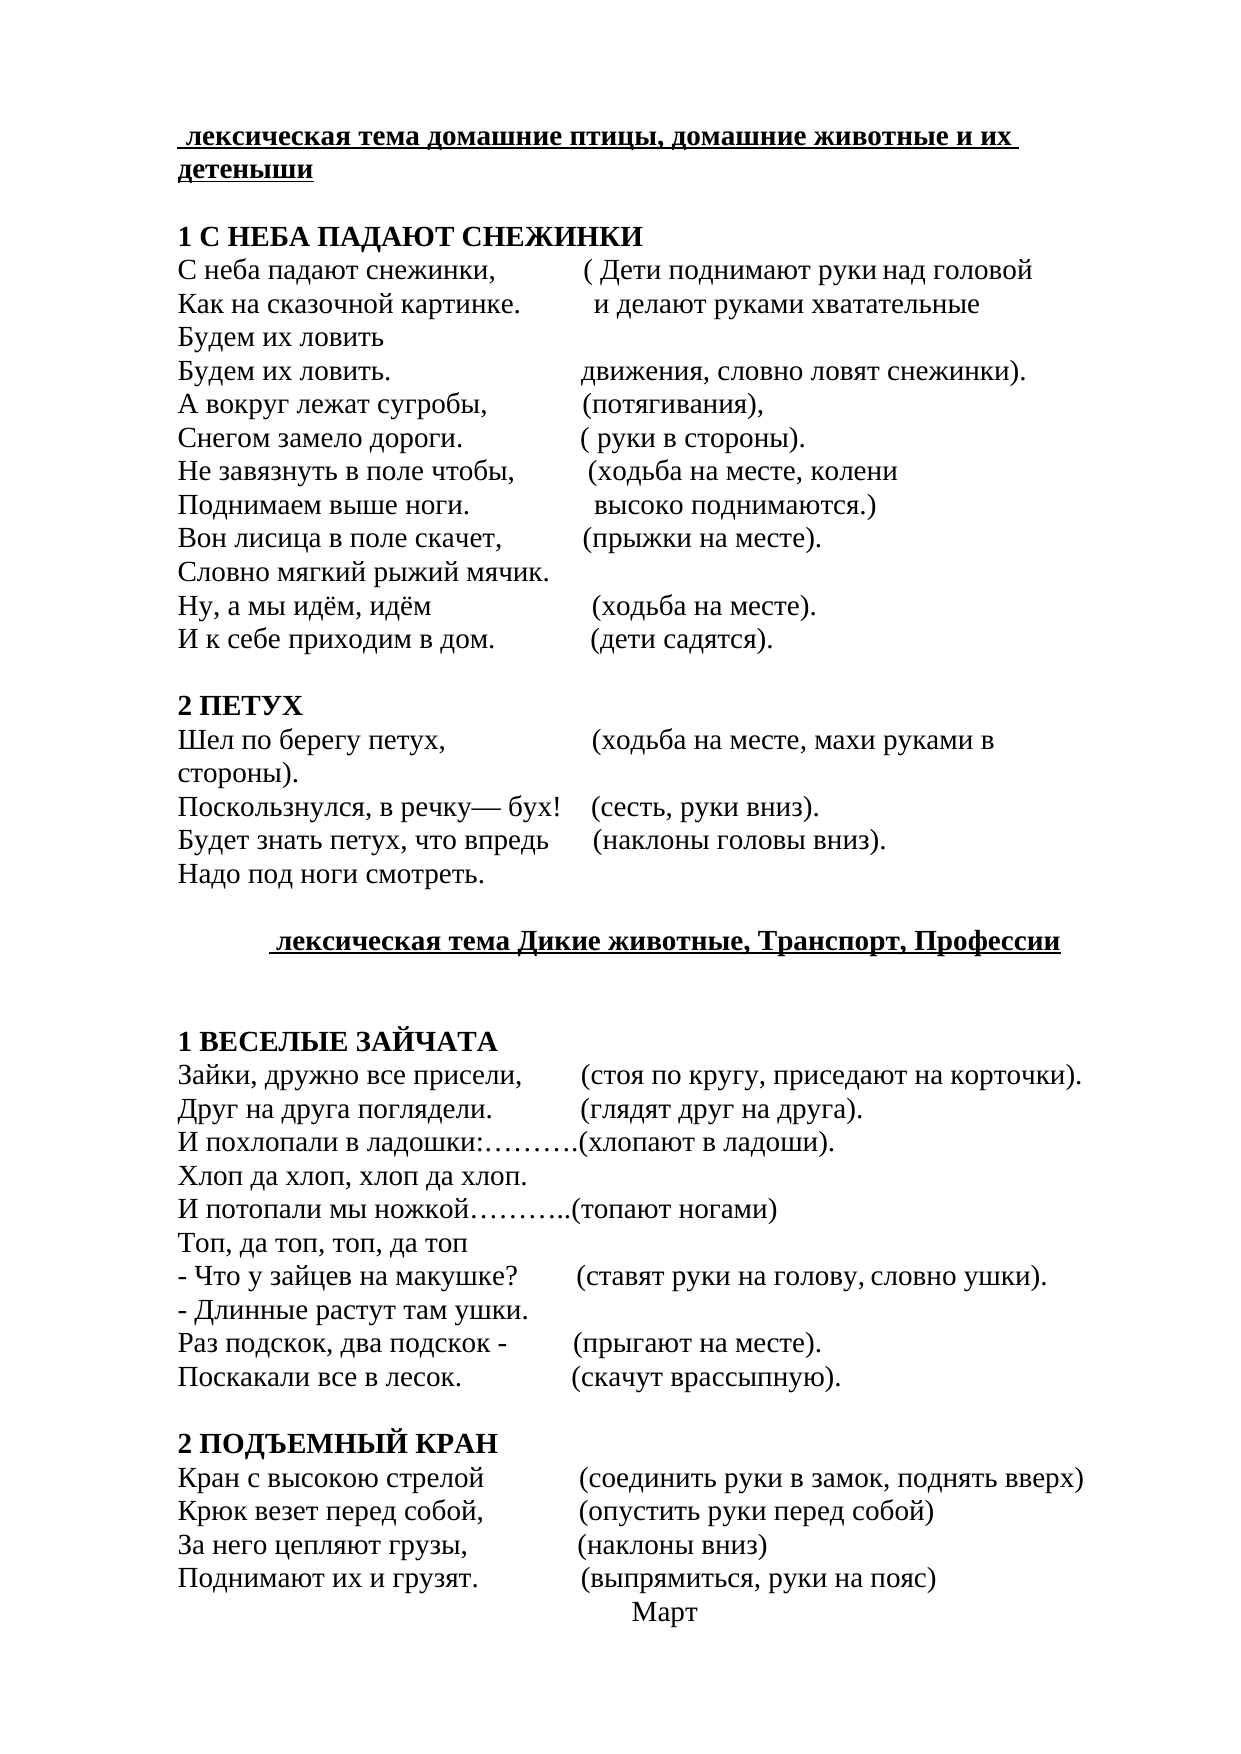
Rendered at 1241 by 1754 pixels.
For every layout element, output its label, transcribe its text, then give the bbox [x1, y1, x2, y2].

text Зайки, дружно все присели, (стоя по кругу, приседают на корточки). [177, 1057, 1152, 1091]
text Ну, а мы идём, идём (ходьба на месте). [177, 588, 1152, 621]
text Кран с высокою стрелой (соединить руки в замок, поднять вверх) [177, 1460, 1152, 1493]
text Снегом замело дороги. ( руки в стороны). [177, 420, 1152, 453]
text 2 ПОДЪЕМНЫЙ КРАН [177, 1426, 1152, 1460]
text Крюк везет перед собой, (опустить руки перед собой) [177, 1493, 1152, 1527]
text Вон лисица в поле скачет, (прыжки на месте). [177, 521, 1152, 554]
text Друг на друга поглядели. (глядят друг на друга). [177, 1091, 1152, 1124]
text Поднимают их и грузят. (выпрямиться, руки на пояс) [177, 1560, 1152, 1594]
text лексическая тема домашние птицы, домашние животные и их детеныши [177, 118, 1152, 185]
text За него цепляют грузы, (наклоны вниз) [177, 1527, 1152, 1560]
text 1 ВЕСЕЛЫЕ ЗАЙЧАТА [177, 1024, 1152, 1057]
text Топ, да топ, топ, да топ [177, 1225, 1152, 1258]
text Март [177, 1594, 1152, 1627]
text лексическая тема Дикие животные, Транспорт, Профессии [177, 923, 1152, 957]
text - Что у зайцев на макушке? (ставят руки на голову, словно ушки). [177, 1258, 1152, 1292]
text Словно мягкий рыжий мячик. [177, 554, 1152, 588]
text Шел по берегу петух, (ходьба на месте, махи руками в [177, 722, 1152, 755]
text Хлоп да хлоп, хлоп да хлоп. [177, 1158, 1152, 1191]
text Поскакали все в лесок. (скачут врассыпную). [177, 1359, 1152, 1393]
text Как на сказочной картинке. и делают руками хватательные [177, 286, 1152, 319]
text Раз подскок, два подскок - (прыгают на месте). [177, 1326, 1152, 1359]
text Будет знать петух, что впредь (наклоны головы вниз). [177, 822, 1152, 856]
text Не завязнуть в поле чтобы, (ходьба на месте, колени [177, 453, 1152, 487]
text А вокруг лежат сугробы, (потягивания), [177, 386, 1152, 420]
text И потопали мы ножкой………..(топают ногами) [177, 1191, 1152, 1225]
text И к себе приходим в дом. (дети садятся). [177, 621, 1152, 655]
text И похлопали в ладошки:……….(хлопают в ладоши). [177, 1124, 1152, 1158]
text 1 С НЕБА ПАДАЮТ СНЕЖИНКИ [177, 219, 1152, 252]
text С неба падают снежинки, ( Дети поднимают руки над головой [177, 252, 1152, 286]
text - Длинные растут там ушки. [177, 1292, 1152, 1326]
text 2 ПЕТУХ [177, 688, 1152, 722]
text Надо под ноги смотреть. [177, 856, 1152, 889]
text стороны). [177, 755, 1152, 789]
text Поскользнулся, в речку— бух! (сесть, руки вниз). [177, 789, 1152, 822]
text Будем их ловить [177, 319, 1152, 353]
text Будем их ловить. движения, словно ловят снежинки). [177, 353, 1152, 386]
text Поднимаем выше ноги. высоко поднимаются.) [177, 487, 1152, 521]
